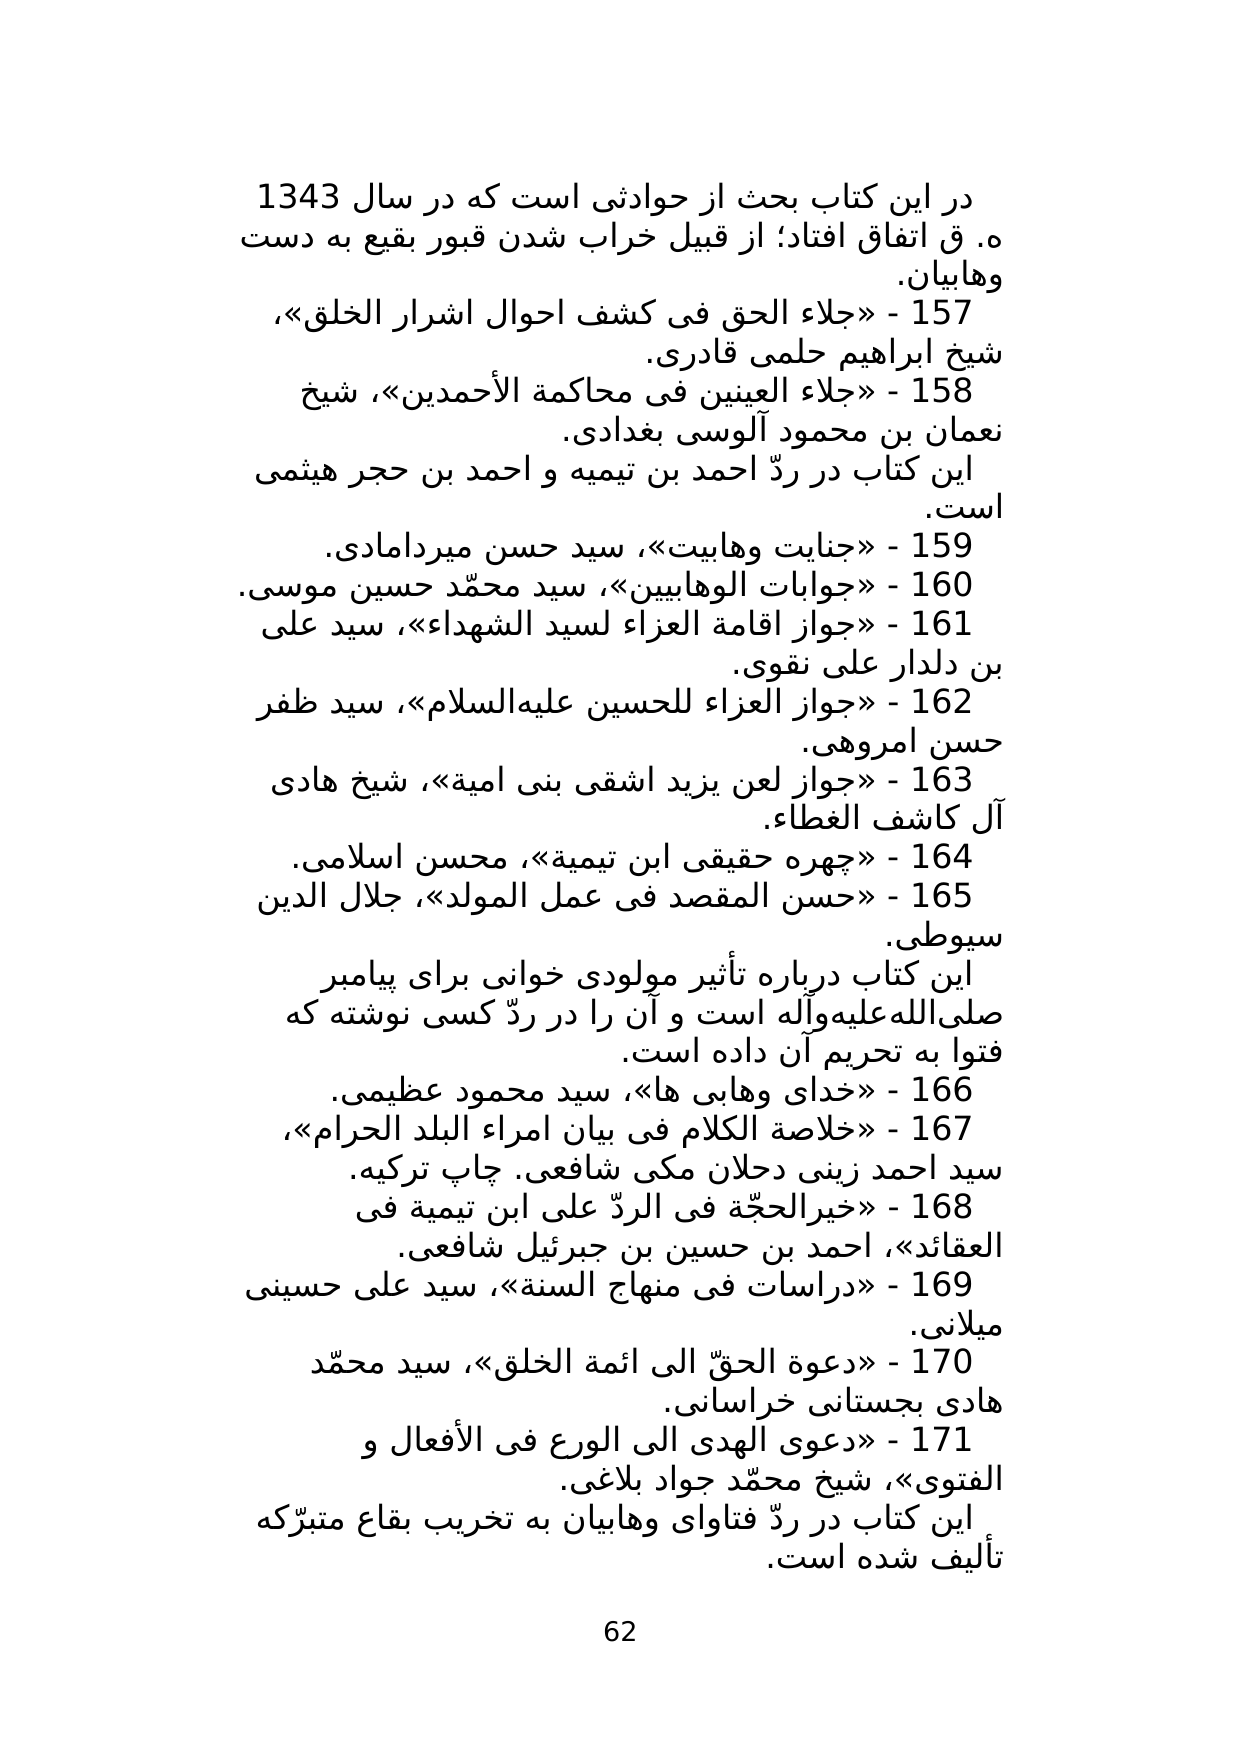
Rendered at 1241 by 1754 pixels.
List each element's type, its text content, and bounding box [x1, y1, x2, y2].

text 163 - «جواز لعن یزید اشقی بنی امیة»، شیخ هادی آل کاشف الغطاء. [236, 760, 1004, 838]
text 166 - «خدای وهابی ها»، سید محمود عظیمی. [236, 1071, 1004, 1110]
text 168 - «خیرالحجّة فی الردّ علی ابن تیمیة فی العقائد»، احمد بن حسین بن جبرئیل شافعی. [236, 1187, 1004, 1265]
text 160 - «جوابات الوهابیین»، سید محمّد حسین موسی. [236, 566, 1004, 604]
text 161 - «جواز اقامة العزاء لسید الشهداء»، سید علی بن دلدار علی نقوی. [236, 604, 1004, 682]
text این کتاب درباره تأثیر مولودی خوانی برای پیامبر صلى‌الله‌عليه‌وآله است و آن را در ردّ کسی نوشته که فتوا به تحریم آن داده است. [236, 954, 1004, 1071]
text 158 - «جلاء العینین فی محاکمة الأحمدین»، شیخ نعمان بن محمود آلوسی بغدادی. [236, 371, 1004, 449]
text 159 - «جنایت وهابیت»، سید حسن میردامادی. [236, 527, 1004, 566]
text این کتاب در ردّ فتاوای وهابیان به تخریب بقاع متبرّکه تألیف شده است. [236, 1498, 1004, 1576]
text 157 - «جلاء الحق فی کشف احوال اشرار الخلق»، شیخ ابراهیم حلمی قادری. [236, 294, 1004, 371]
text 170 - «دعوة الحقّ الی ائمة الخلق»، سید محمّد هادی بجستانی خراسانی. [236, 1343, 1004, 1421]
text این کتاب در ردّ احمد بن تیمیه و احمد بن حجر هیثمی است. [236, 449, 1004, 527]
text 169 - «دراسات فی منهاج السنة»، سید علی حسینی میلانی. [236, 1265, 1004, 1343]
text 164 - «چهره حقیقی ابن تیمیة»، محسن اسلامی. [236, 838, 1004, 877]
text 167 - «خلاصة الکلام فی بیان امراء البلد الحرام»، سید احمد زینی دحلان مکی شافعی. چاپ ترکیه. [236, 1110, 1004, 1187]
text 165 - «حسن المقصد فی عمل المولد»، جلال الدین سیوطی. [236, 877, 1004, 954]
text 171 - «دعوی الهدی الی الورع فی الأفعال و الفتوی»، شیخ محمّد جواد بلاغی. [236, 1421, 1004, 1498]
text در این کتاب بحث از حوادثی است که در سال 1343 ه. ق اتفاق افتاد؛ از قبیل خراب شدن قبور بقیع به دست وهابیان. [236, 177, 1004, 294]
text 162 - «جواز العزاء للحسین عليه‌السلام»، سید ظفر حسن امروهی. [236, 682, 1004, 760]
